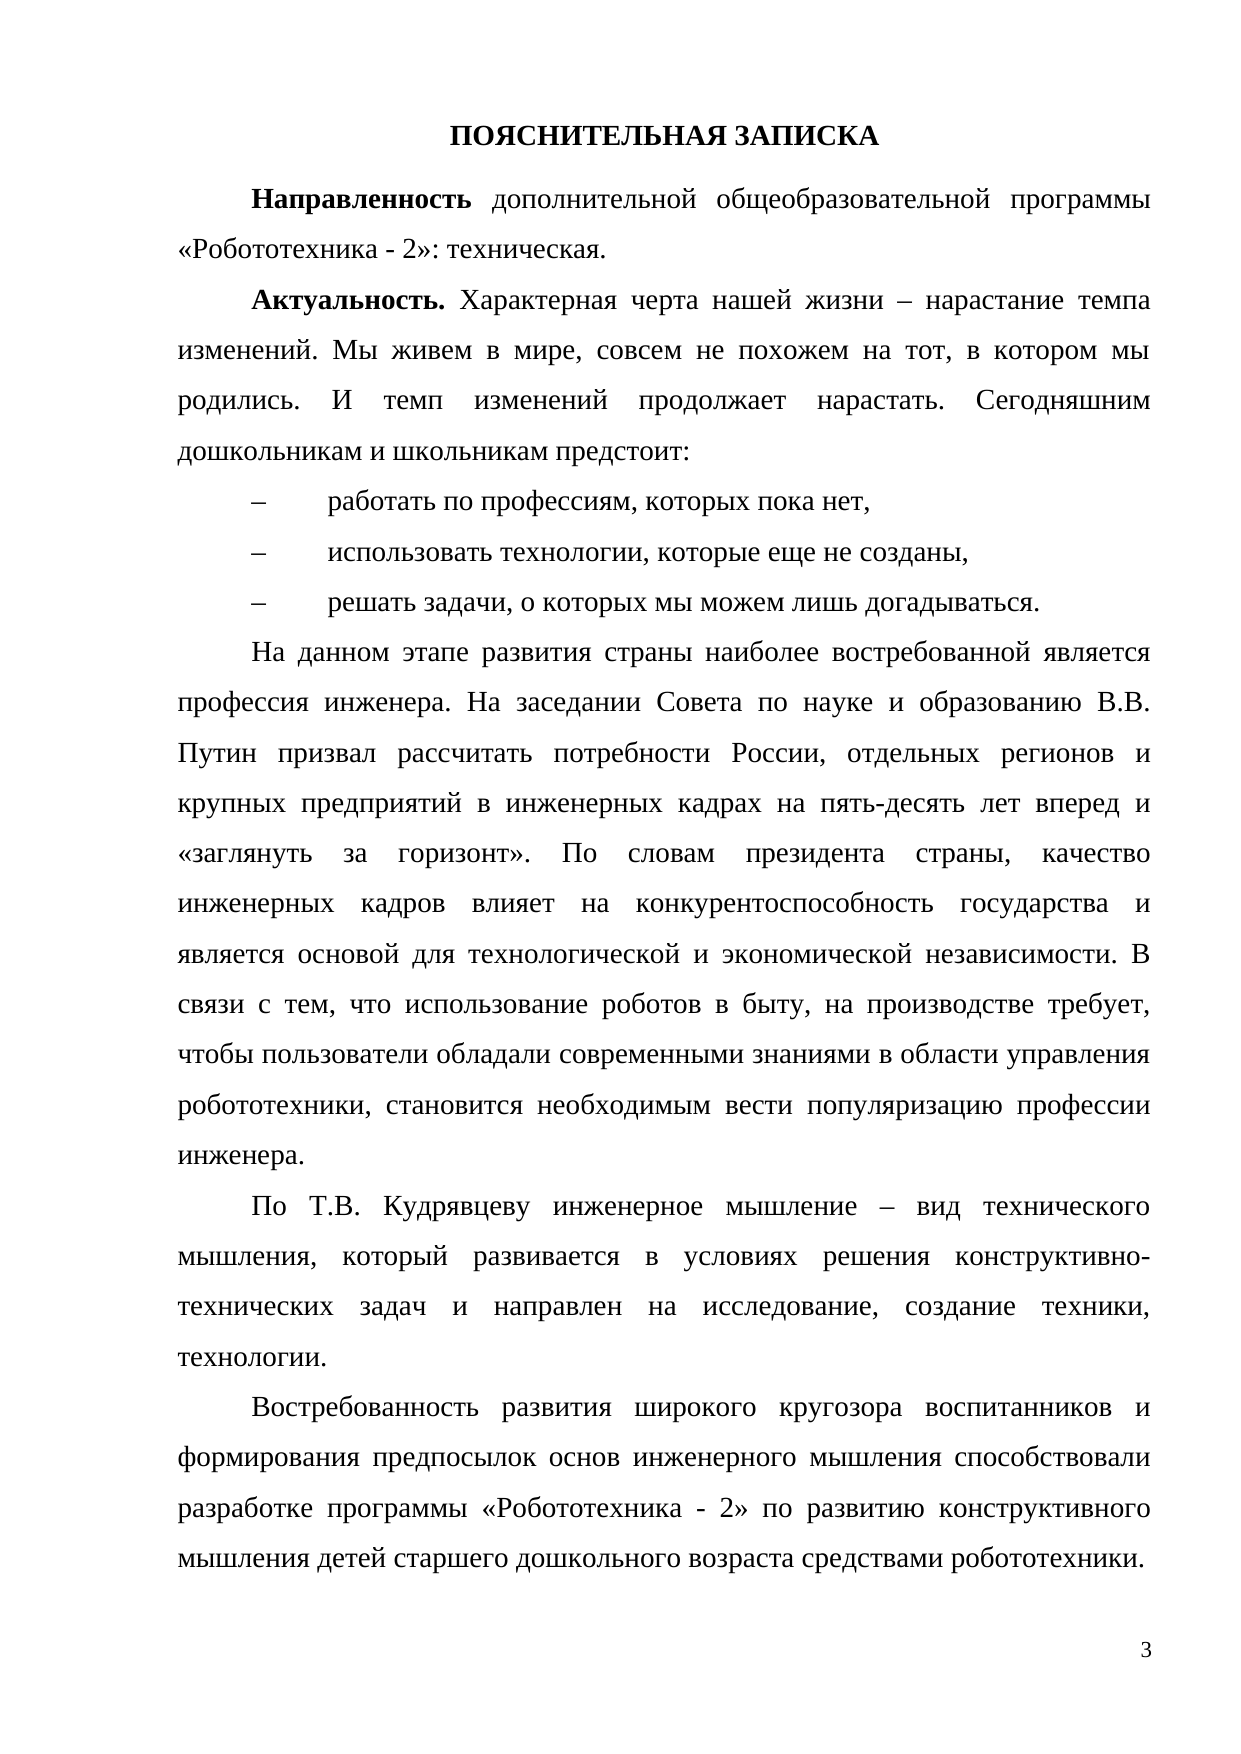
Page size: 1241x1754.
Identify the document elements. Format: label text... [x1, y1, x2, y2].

list использовать технологии, которые еще не созданы, [177, 534, 1151, 567]
list работать по профессиям, которых пока нет, [177, 483, 1151, 517]
text Актуальность. Характерная черта нашей жизни – нарастание темпа изменений. Мы живем в мире, совсем не похожем на тот, в котором мы родились. И темп изменений продолжает нарастать. Сегодняшним дошкольникам и школьникам предстоит: [177, 282, 1151, 466]
list решать задачи, о которых мы можем лишь догадываться. [177, 584, 1151, 617]
text ПОЯСНИТЕЛЬНАЯ ЗАПИСКА [177, 118, 1152, 152]
text Востребованность развития широкого кругозора воспитанников и формирования предпосылок основ инженерного мышления способствовали разработке программы «Робототехника - 2» по развитию конструктивного мышления детей старшего дошкольного возраста средствами робототехники. [177, 1389, 1151, 1574]
text На данном этапе развития страны наиболее востребованной является профессия инженера. На заседании Совета по науке и образованию В.В. Путин призвал рассчитать потребности России, отдельных регионов и крупных предприятий в инженерных кадрах на пять-десять лет вперед и «заглянуть за горизонт». По словам президента страны, качество инженерных кадров влияет на конкурентоспособность государства и является основой для технологической и экономической независимости. В связи с тем, что использование роботов в быту, на производстве требует, чтобы пользователи обладали современными знаниями в области управления робототехники, становится необходимым вести популяризацию профессии инженера. [177, 634, 1151, 1171]
text Направленность дополнительной общеобразовательной программы «Робототехника - 2»: техническая. [177, 181, 1151, 265]
text По Т.В. Кудрявцеву инженерное мышление – вид технического мышления, который развивается в условиях решения конструктивно-технических задач и направлен на исследование, создание техники, технологии. [177, 1188, 1151, 1372]
